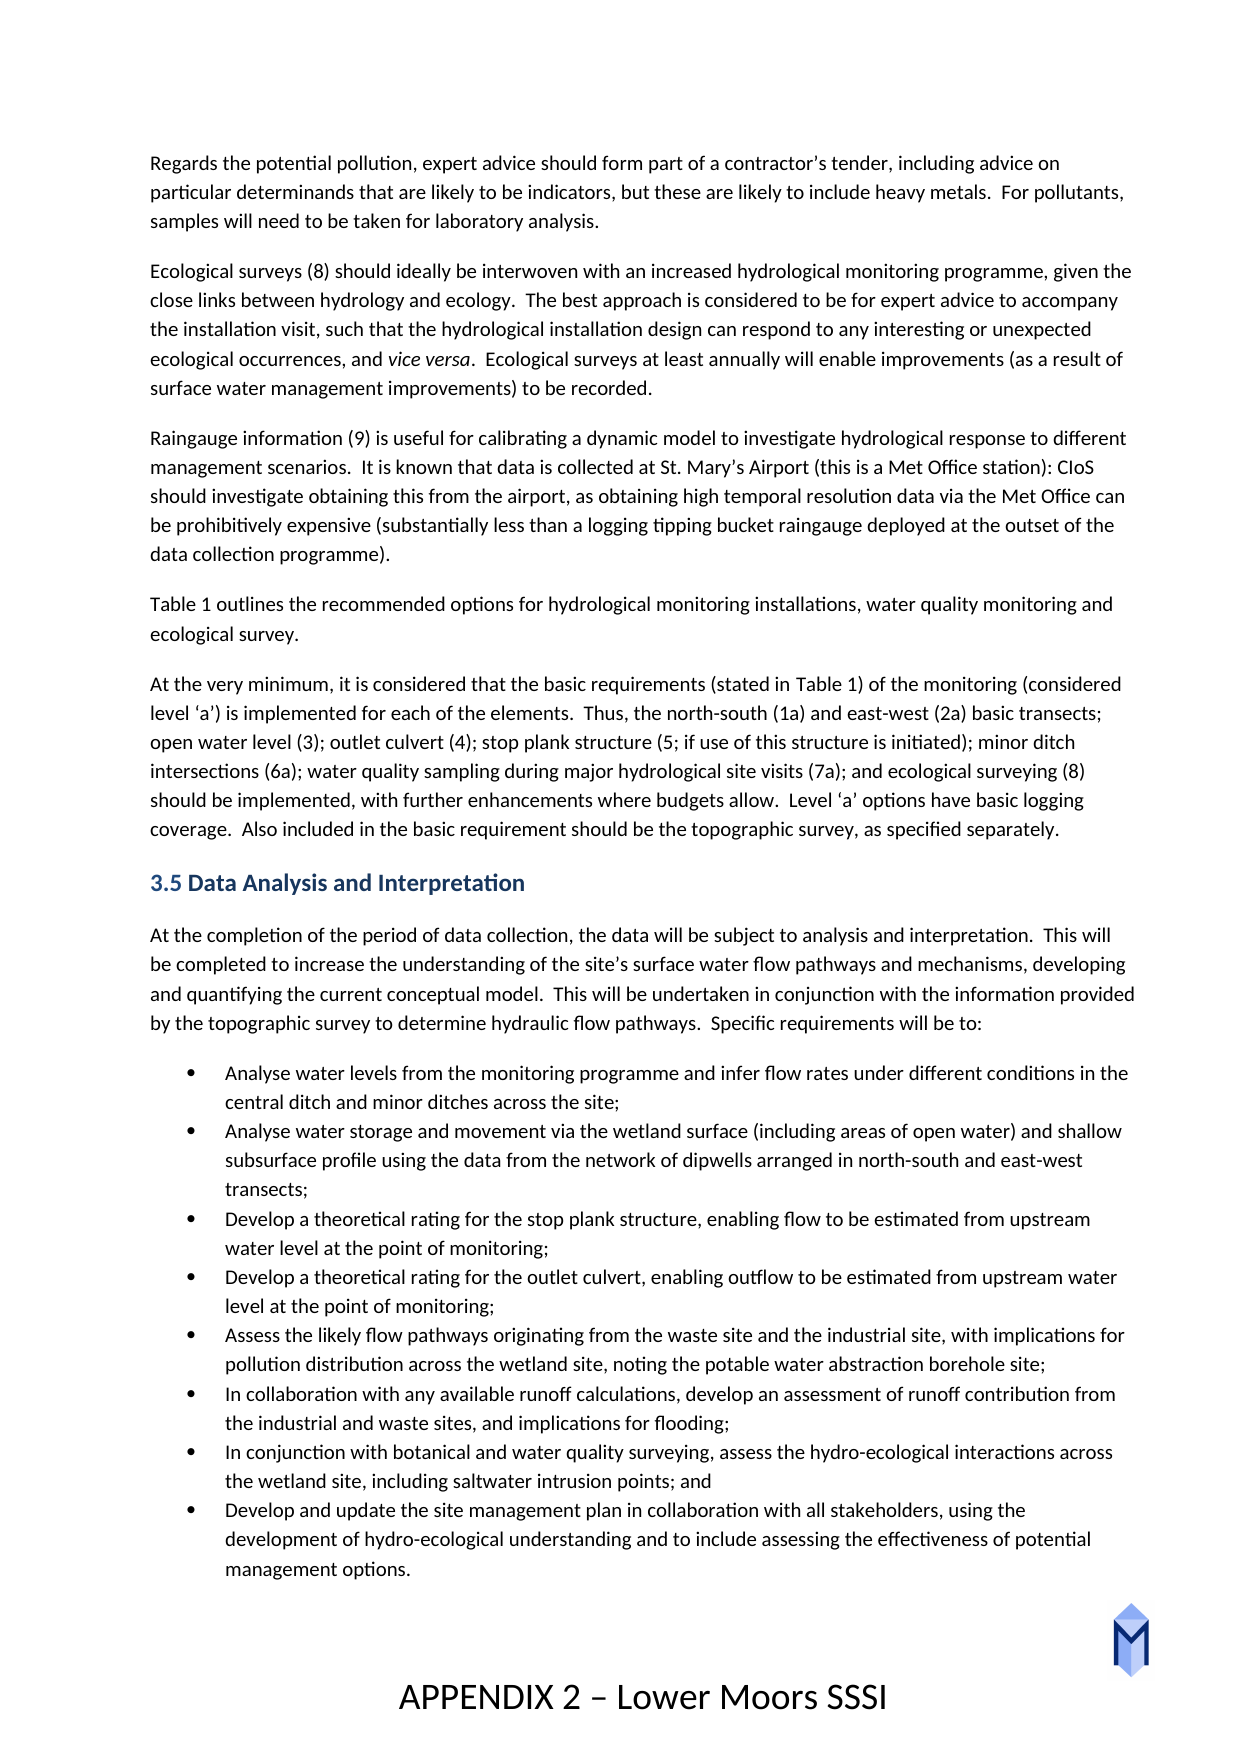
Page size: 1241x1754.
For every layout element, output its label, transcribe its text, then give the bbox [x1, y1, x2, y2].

text At the very minimum, it is considered that the basic requirements (stated in Table 1) of the monitoring (considered level ‘a’) is implemented for each of the elements. Thus, the north-south (1a) and east-west (2a) basic transects; open water level (3); outlet culvert (4); stop plank structure (5; if use of this structure is initiated); minor ditch intersections (6a); water quality sampling during major hydrological site visits (7a); and ecological surveying (8) should be implemented, with further enhancements where budgets allow. Level ‘a’ options have basic logging coverage. Also included in the basic requirement should be the topographic survey, as specified separately. [150, 671, 1137, 842]
text Table 1 outlines the recommended options for hydrological monitoring installations, water quality monitoring and ecological survey. [150, 592, 1137, 646]
picture [1107, 1600, 1155, 1681]
list Analyse water storage and movement via the wetland surface (including areas of open water) and shallow subsurface profile using the data from the network of dipwells arranged in north-south and east-west transects; [187, 1118, 1137, 1202]
list Analyse water levels from the monitoring programme and infer flow rates under different conditions in the central ditch and minor ditches across the site; [187, 1060, 1137, 1114]
text Raingauge information (9) is useful for calibrating a dynamic model to investigate hydrological response to different management scenarios. It is known that data is collected at St. Mary’s Airport (this is a Met Office station): CIoS should investigate obtaining this from the airport, as obtaining high temporal resolution data via the Met Office can be prohibitively expensive (substantially less than a logging tipping bucket raingauge deployed at the outset of the data collection programme). [150, 425, 1137, 567]
list Develop a theoretical rating for the outlet culvert, enabling outflow to be estimated from upstream water level at the point of monitoring; [187, 1264, 1137, 1319]
list Develop a theoretical rating for the stop plank structure, enabling flow to be estimated from upstream water level at the point of monitoring; [187, 1206, 1137, 1260]
list In conjunction with botanical and water quality surveying, assess the hydro-ecological interactions across the wetland site, including saltwater intrusion points; and [187, 1439, 1137, 1494]
list In collaboration with any available runoff calculations, develop an assessment of runoff contribution from the industrial and waste sites, and implications for flooding; [187, 1381, 1137, 1435]
subtitle Data Analysis and Interpretation [150, 867, 1137, 897]
text Regards the potential pollution, expert advice should form part of a contractor’s tender, including advice on particular determinands that are likely to be indicators, but these are likely to include heavy metals. For pollutants, samples will need to be taken for laboratory analysis. [150, 150, 1137, 234]
text At the completion of the period of data collection, the data will be subject to analysis and interpretation. This will be completed to increase the understanding of the site’s surface water flow pathways and mechanisms, developing and quantifying the current conceptual model. This will be undertaken in conjunction with the information provided by the topographic survey to determine hydraulic flow pathways. Specific requirements will be to: [150, 922, 1137, 1035]
text Ecological surveys (8) should ideally be interwoven with an increased hydrological monitoring programme, given the close links between hydrology and ecology. The best approach is considered to be for expert advice to accompany the installation visit, such that the hydrological installation design can respond to any interesting or unexpected ecological occurrences, and vice versa. Ecological surveys at least annually will enable improvements (as a result of surface water management improvements) to be recorded. [150, 258, 1137, 400]
list Develop and update the site management plan in collaboration with all stakeholders, using the development of hydro-ecological understanding and to include assessing the effectiveness of potential management options. [187, 1497, 1137, 1581]
list Assess the likely flow pathways originating from the waste site and the industrial site, with implications for pollution distribution across the wetland site, noting the potable water abstraction borehole site; [187, 1322, 1137, 1377]
